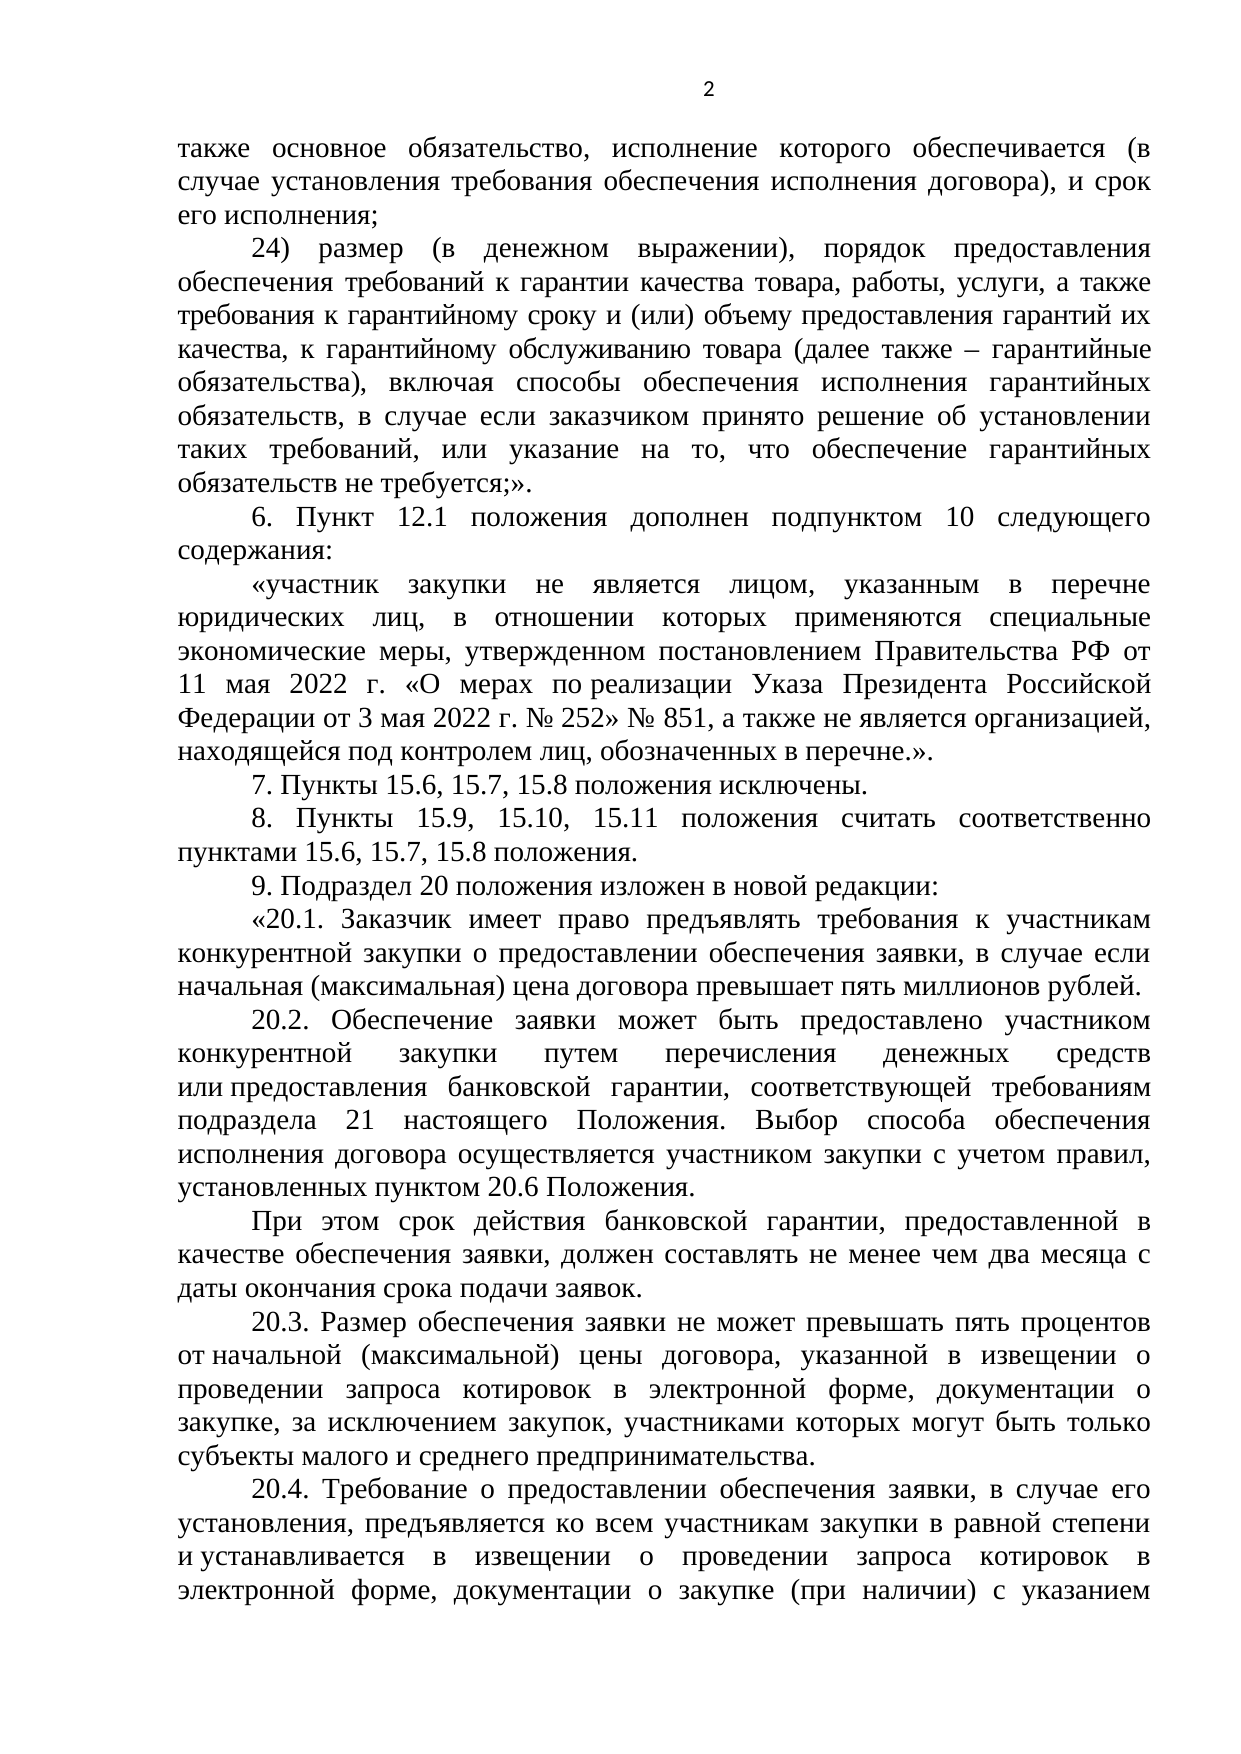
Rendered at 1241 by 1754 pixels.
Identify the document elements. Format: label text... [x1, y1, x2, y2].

text 9. Подраздел 20 положения изложен в новой редакции: [177, 868, 1152, 901]
text «20.1. Заказчик имеет право предъявлять требования к участникам конкурентной закупки о предоставлении обеспечения заявки, в случае если начальная (максимальная) цена договора превышает пять миллионов рублей. [177, 901, 1152, 1002]
text 8. Пункты 15.9, 15.10, 15.11 положения считать соответственно пунктами 15.6, 15.7, 15.8 положения. [177, 801, 1152, 868]
text При этом срок действия банковской гарантии, предоставленной в качестве обеспечения заявки, должен составлять не менее чем два месяца с даты окончания срока подачи заявок. [177, 1203, 1152, 1304]
text 20.2. Обеспечение заявки может быть предоставлено участником конкурентной закупки путем перечисления денежных средств или предоставления банковской гарантии, соответствующей требованиям подраздела 21 настоящего Положения. Выбор способа обеспечения исполнения договора осуществляется участником закупки с учетом правил, установленных пунктом 20.6 Положения. [177, 1002, 1152, 1203]
text 6. Пункт 12.1 положения дополнен подпунктом 10 следующего содержания: [177, 499, 1152, 566]
text 7. Пункты 15.6, 15.7, 15.8 положения исключены. [177, 767, 1152, 801]
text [177, 130, 1152, 230]
text «участник закупки не является лицом, указанным в перечне юридических лиц, в отношении которых применяются специальные экономические меры, утвержденном постановлением Правительства РФ от 11 мая 2022 г. «О мерах по реализации Указа Президента Российской Федерации от 3 мая 2022 г. № 252» № 851, а также не является организацией, находящейся под контролем лиц, обозначенных в перечне.». [177, 566, 1152, 767]
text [177, 1471, 1152, 1606]
text 20.3. Размер обеспечения заявки не может превышать пять процентов от начальной (максимальной) цены договора, указанной в извещении о проведении запроса котировок в электронной форме, документации о закупке, за исключением закупок, участниками которых могут быть только субъекты малого и среднего предпринимательства. [177, 1304, 1152, 1471]
text 24) размер (в денежном выражении), порядок предоставления обеспечения требований к гарантии качества товара, работы, услуги, а также требования к гарантийному сроку и (или) объему предоставления гарантий их качества, к гарантийному обслуживанию товара (далее также – гарантийные обязательства), включая способы обеспечения исполнения гарантийных обязательств, в случае если заказчиком принято решение об установлении таких требований, или указание на то, что обеспечение гарантийных обязательств не требуется;». [177, 230, 1152, 499]
